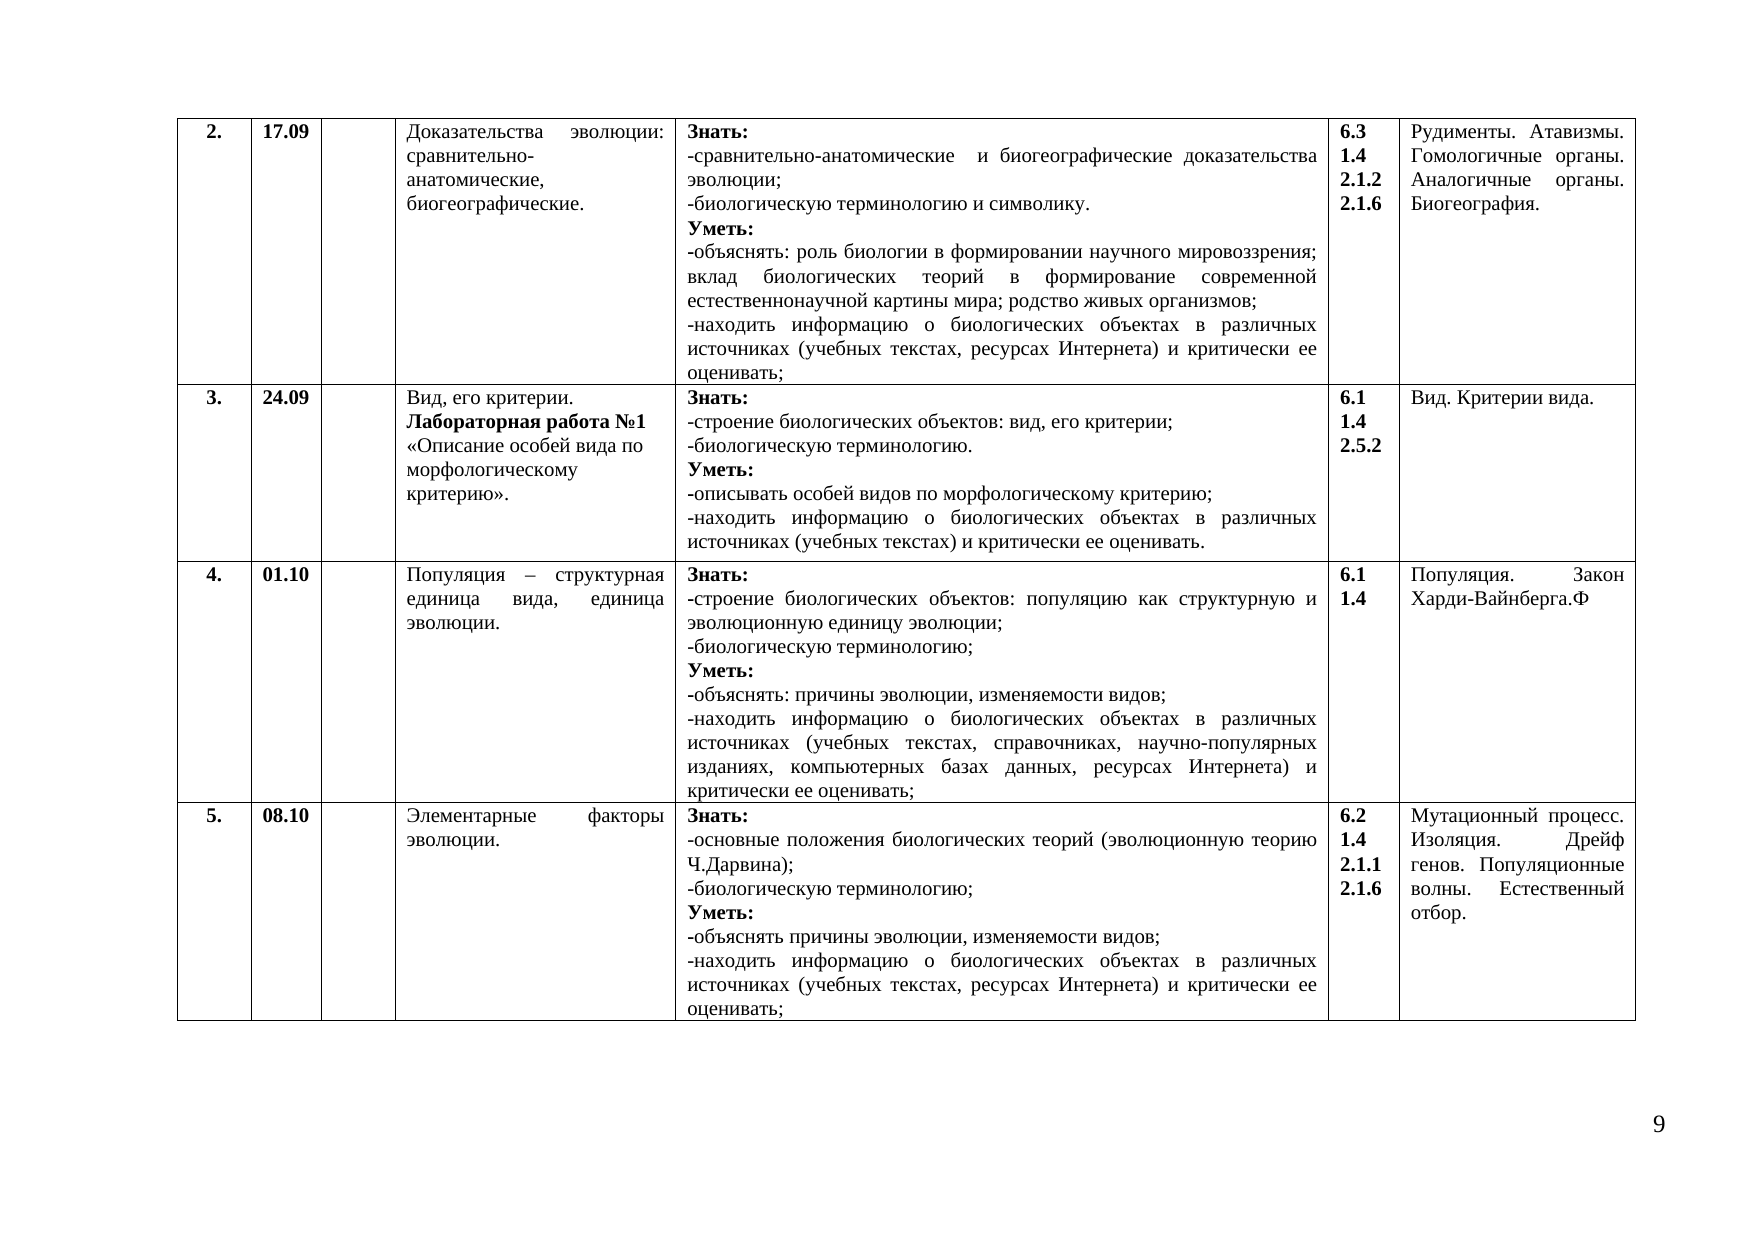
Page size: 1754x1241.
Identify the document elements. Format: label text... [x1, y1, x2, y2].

table_cell Знать: -строение биологических объектов: популяцию как структурную и эволюционную единицу эволюции; -биологическую терминологию; Уметь: -объяснять: причины эволюции, изменяемости видов; -находить информацию о биологических объектах в различных источниках (учебных текстах, справочниках, научно-популярных изданиях, компьютерных базах данных, ресурсах Интернета) и критически ее оценивать; [676, 562, 1328, 802]
table_cell Знать: -строение биологических объектов: вид, его критерии; -биологическую терминологию. Уметь: -описывать особей видов по морфологическому критерию; -находить информацию о биологических объектах в различных источниках (учебных текстах) и критически ее оценивать. [676, 385, 1328, 561]
table_cell Знать: -основные положения биологических теорий (эволюционную теорию Ч.Дарвина); -биологическую терминологию; Уметь: -объяснять причины эволюции, изменяемости видов; -находить информацию о биологических объектах в различных источниках (учебных текстах, ресурсах Интернета) и критически ее оценивать; [676, 803, 1328, 1020]
table_cell 6.2 1.4 2.1.1 2.1.6 [1329, 803, 1399, 1020]
table_cell Популяция – структурная единица вида, единица эволюции. [396, 562, 675, 802]
table_cell [322, 119, 395, 384]
table_cell Популяция. Закон Харди-Вайнберга.Ф [1400, 562, 1635, 802]
table_cell 17.09 [252, 119, 321, 384]
table_cell 6.3 1.4 2.1.2 2.1.6 [1329, 119, 1399, 384]
table_cell Доказательства эволюции: сравнительно-анатомические, биогеографические. [396, 119, 675, 384]
table_cell [178, 119, 251, 384]
table_cell Элементарные факторы эволюции. [396, 803, 675, 1020]
table_cell 6.1 1.4 [1329, 562, 1399, 802]
table_cell Мутационный процесс. Изоляция. Дрейф генов. Популяционные волны. Естественный отбор. [1400, 803, 1635, 1020]
table_cell [178, 803, 251, 1020]
table_cell 24.09 [252, 385, 321, 561]
table_cell 01.10 [252, 562, 321, 802]
table_cell Рудименты. Атавизмы. Гомологичные органы. Аналогичные органы. Биогеография. [1400, 119, 1635, 384]
table_cell Вид, его критерии. Лабораторная работа №1 «Описание особей вида по морфологическому критерию». [396, 385, 675, 561]
table_cell Знать: -сравнительно-анатомические и биогеографические доказательства эволюции; -биологическую терминологию и символику. Уметь: -объяснять: роль биологии в формировании научного мировоззрения; вклад биологических теорий в формирование современной естественнонаучной картины мира; родство живых организмов; -находить информацию о биологических объектах в различных источниках (учебных текстах, ресурсах Интернета) и критически ее оценивать; [676, 119, 1328, 384]
table_cell 08.10 [252, 803, 321, 1020]
table_cell 6.1 1.4 2.5.2 [1329, 385, 1399, 561]
table_cell [322, 803, 395, 1020]
table_cell [178, 562, 251, 802]
table_cell [322, 385, 395, 561]
table_cell Вид. Критерии вида. [1400, 385, 1635, 561]
table_cell [178, 385, 251, 561]
table_cell [322, 562, 395, 802]
